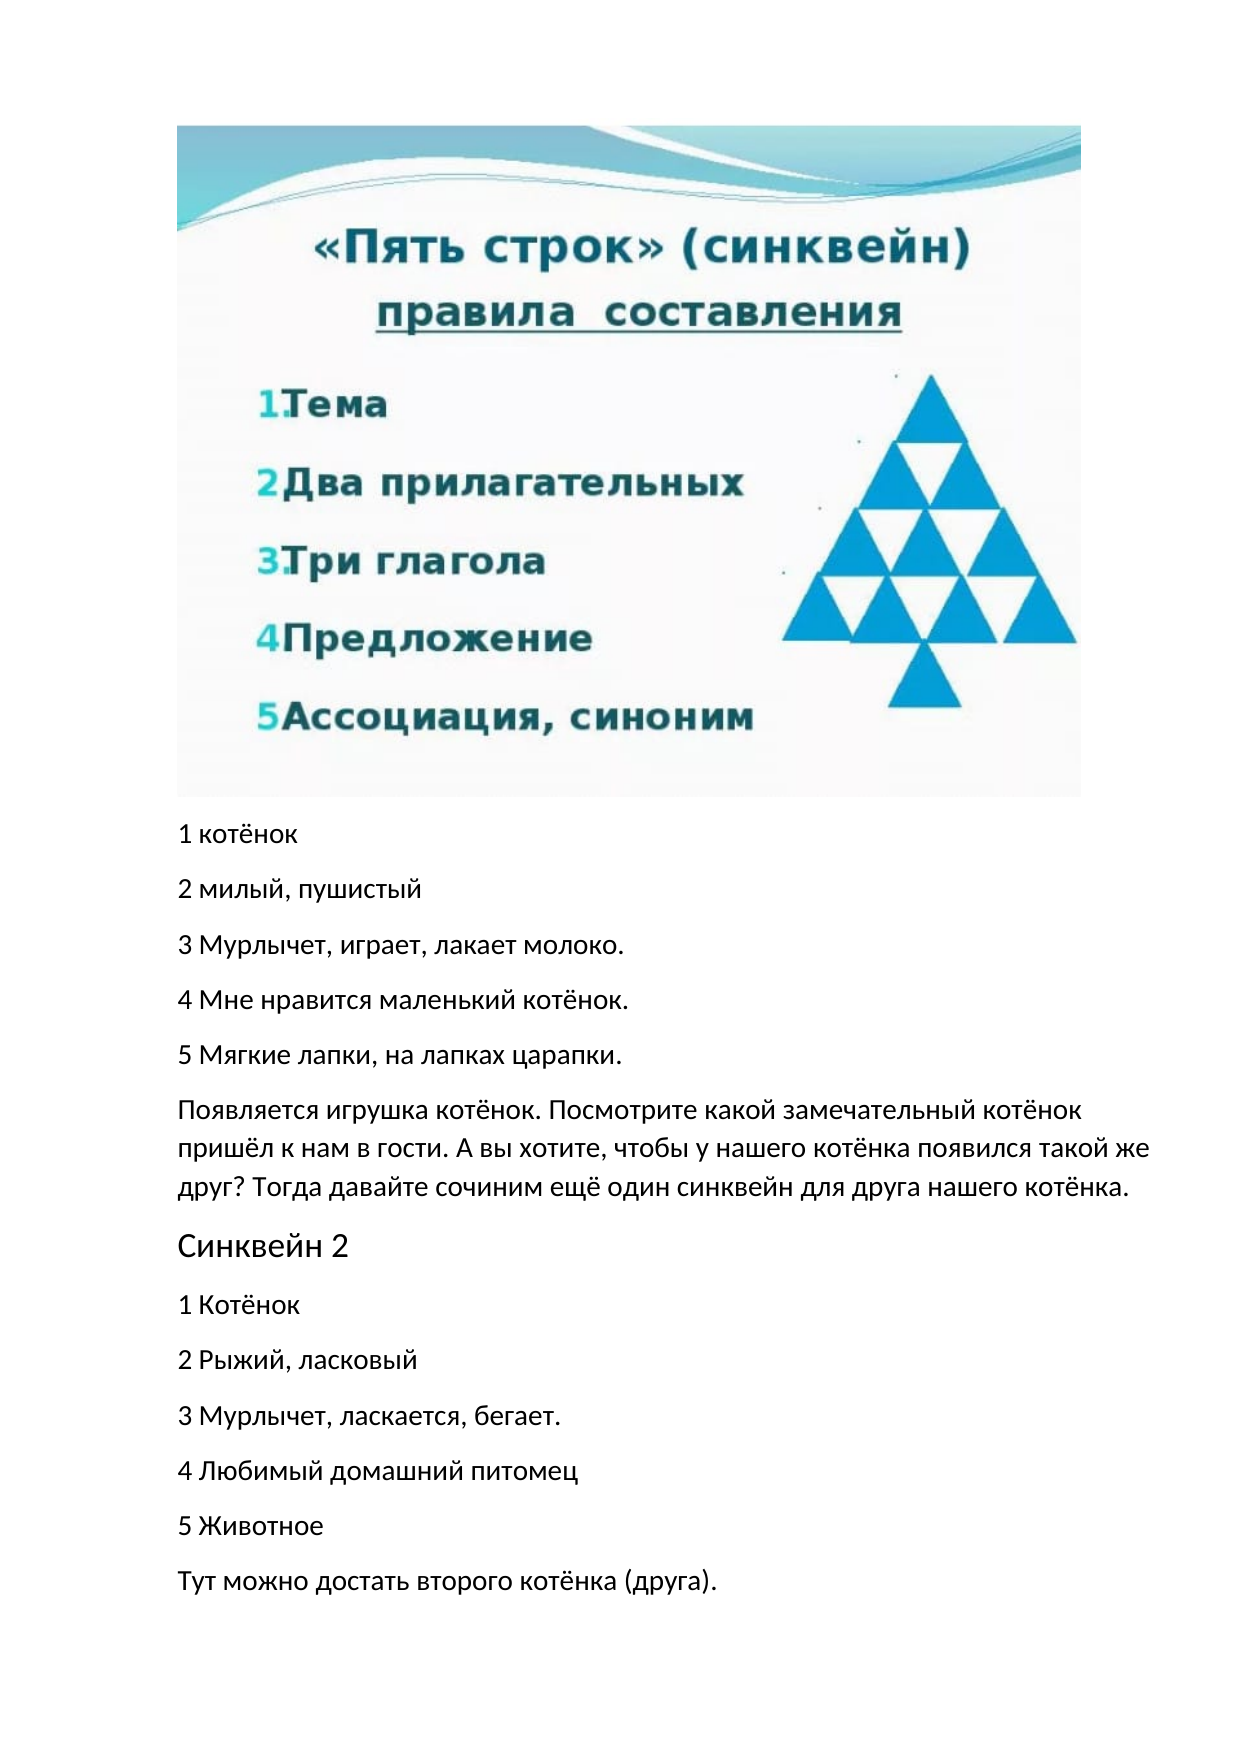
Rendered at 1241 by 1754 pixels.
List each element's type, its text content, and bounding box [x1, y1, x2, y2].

text Синквейн 2 [177, 1223, 1152, 1266]
text 3 Мурлычет, играет, лакает молоко. [177, 926, 1152, 961]
text 1 Котёнок [177, 1286, 1152, 1322]
text 5 Мягкие лапки, на лапках царапки. [177, 1036, 1152, 1072]
text 2 милый, пушистый [177, 871, 1152, 906]
text 1 котёнок [177, 816, 1152, 851]
text 4 Любимый домашний питомец [177, 1452, 1152, 1487]
text 3 Мурлычет, ласкается, бегает. [177, 1397, 1152, 1432]
text 4 Мне нравится маленький котёнок. [177, 981, 1152, 1016]
text Тут можно достать второго котёнка (друга). [177, 1562, 1152, 1597]
text Появляется игрушка котёнок. Посмотрите какой замечательный котёнок пришёл к нам в гости. А вы хотите, чтобы у нашего котёнка появился такой же друг? Тогда давайте сочиним ещё один синквейн для друга нашего котёнка. [177, 1091, 1152, 1203]
text 2 Рыжий, ласковый [177, 1341, 1152, 1377]
picture [177, 118, 1081, 797]
text 5 Животное [177, 1507, 1152, 1542]
